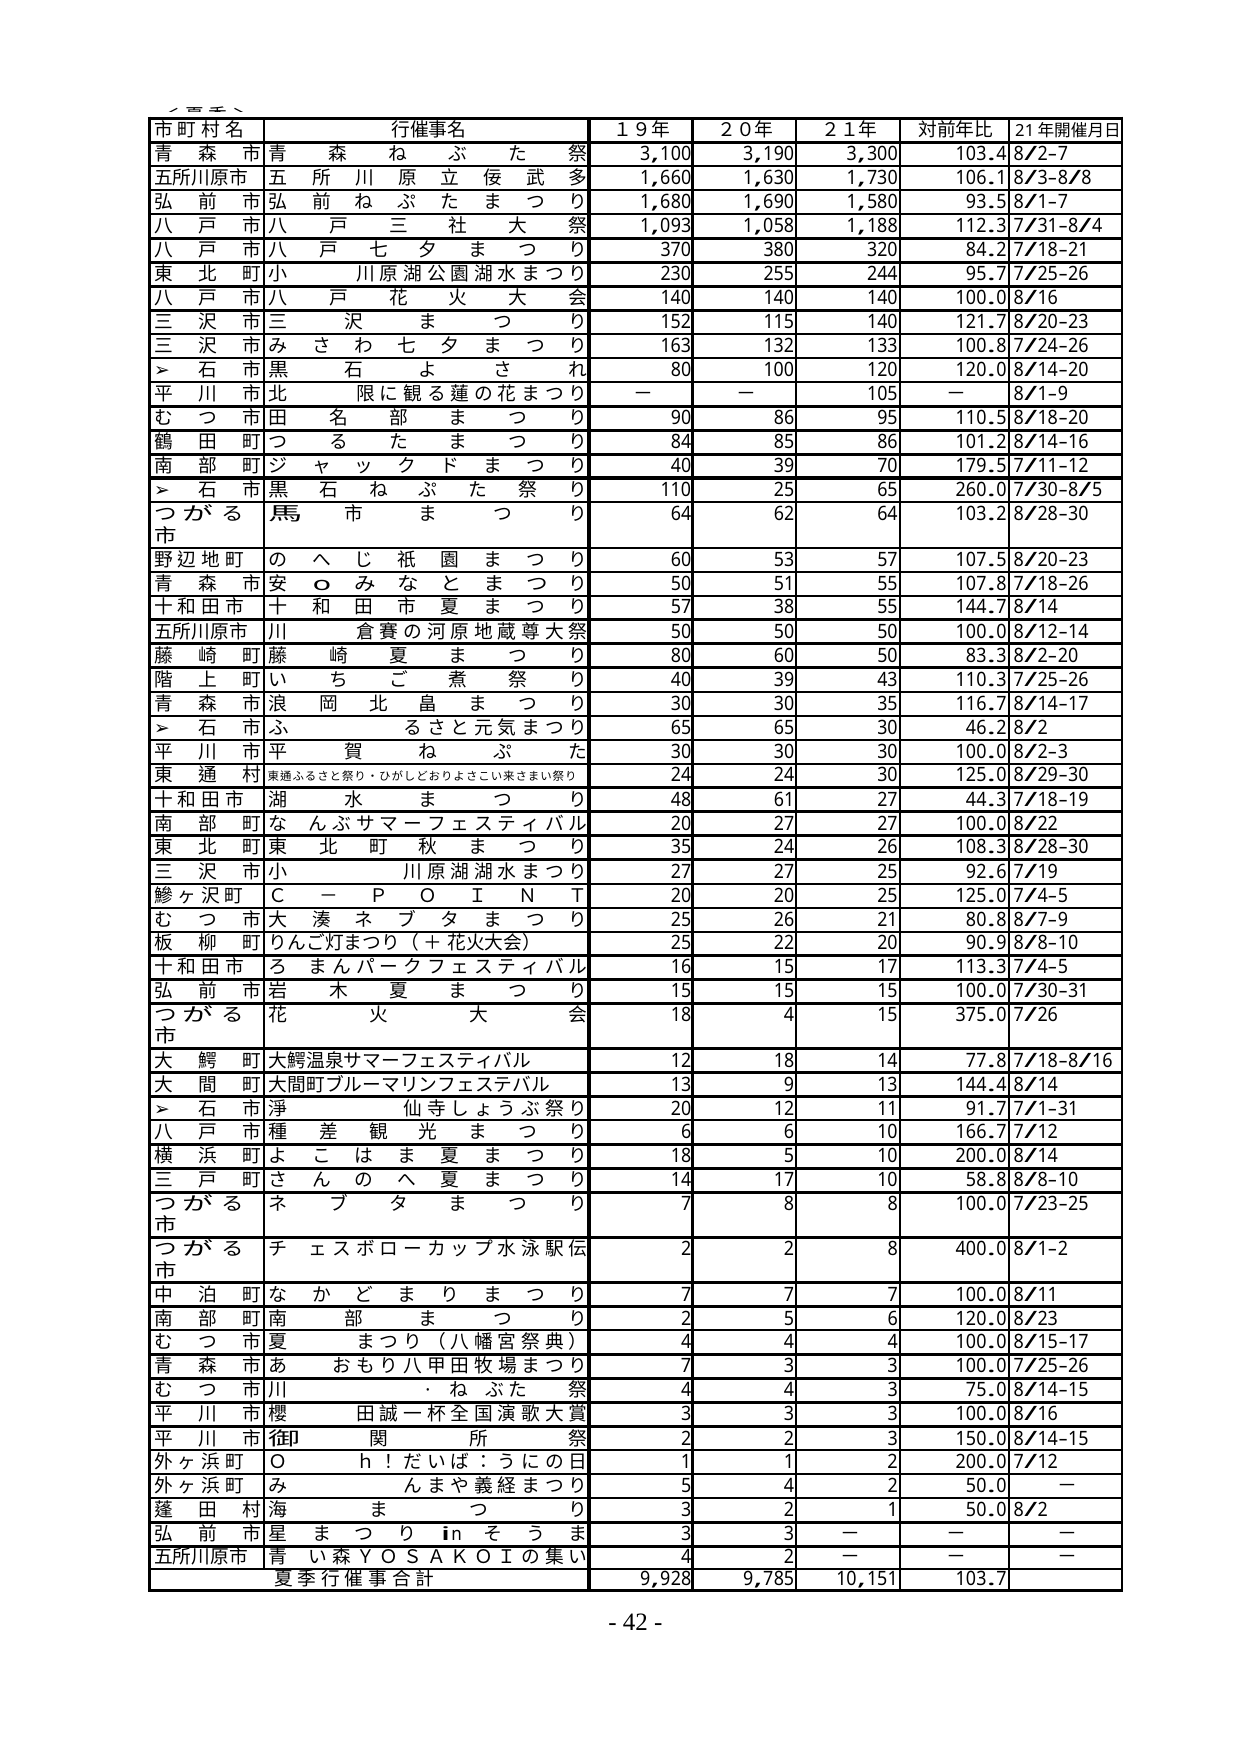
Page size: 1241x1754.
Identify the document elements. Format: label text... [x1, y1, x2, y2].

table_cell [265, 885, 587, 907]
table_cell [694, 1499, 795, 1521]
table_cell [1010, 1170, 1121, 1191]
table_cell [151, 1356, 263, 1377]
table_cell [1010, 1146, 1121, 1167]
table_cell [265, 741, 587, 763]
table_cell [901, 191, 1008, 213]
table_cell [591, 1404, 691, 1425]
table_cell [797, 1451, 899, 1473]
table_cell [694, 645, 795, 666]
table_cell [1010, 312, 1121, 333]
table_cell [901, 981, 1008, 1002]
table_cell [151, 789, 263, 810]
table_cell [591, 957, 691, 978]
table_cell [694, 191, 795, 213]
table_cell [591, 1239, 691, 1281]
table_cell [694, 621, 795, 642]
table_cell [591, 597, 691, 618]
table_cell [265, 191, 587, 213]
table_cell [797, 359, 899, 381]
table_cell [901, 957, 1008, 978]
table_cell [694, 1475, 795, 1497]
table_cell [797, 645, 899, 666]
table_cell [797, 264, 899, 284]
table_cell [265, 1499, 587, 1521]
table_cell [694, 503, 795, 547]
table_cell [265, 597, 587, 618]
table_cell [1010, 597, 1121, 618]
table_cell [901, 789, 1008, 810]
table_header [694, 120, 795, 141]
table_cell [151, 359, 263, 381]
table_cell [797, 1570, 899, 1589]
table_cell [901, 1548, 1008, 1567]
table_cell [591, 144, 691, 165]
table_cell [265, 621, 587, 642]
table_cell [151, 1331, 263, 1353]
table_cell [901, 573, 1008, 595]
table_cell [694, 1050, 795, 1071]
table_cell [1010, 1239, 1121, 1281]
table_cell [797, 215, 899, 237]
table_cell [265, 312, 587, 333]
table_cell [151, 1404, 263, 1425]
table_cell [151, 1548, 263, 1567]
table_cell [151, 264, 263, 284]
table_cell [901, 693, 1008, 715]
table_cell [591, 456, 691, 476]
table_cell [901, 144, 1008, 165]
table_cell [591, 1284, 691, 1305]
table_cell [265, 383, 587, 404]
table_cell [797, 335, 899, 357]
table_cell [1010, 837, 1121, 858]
text - 42 - [136, 1607, 1134, 1636]
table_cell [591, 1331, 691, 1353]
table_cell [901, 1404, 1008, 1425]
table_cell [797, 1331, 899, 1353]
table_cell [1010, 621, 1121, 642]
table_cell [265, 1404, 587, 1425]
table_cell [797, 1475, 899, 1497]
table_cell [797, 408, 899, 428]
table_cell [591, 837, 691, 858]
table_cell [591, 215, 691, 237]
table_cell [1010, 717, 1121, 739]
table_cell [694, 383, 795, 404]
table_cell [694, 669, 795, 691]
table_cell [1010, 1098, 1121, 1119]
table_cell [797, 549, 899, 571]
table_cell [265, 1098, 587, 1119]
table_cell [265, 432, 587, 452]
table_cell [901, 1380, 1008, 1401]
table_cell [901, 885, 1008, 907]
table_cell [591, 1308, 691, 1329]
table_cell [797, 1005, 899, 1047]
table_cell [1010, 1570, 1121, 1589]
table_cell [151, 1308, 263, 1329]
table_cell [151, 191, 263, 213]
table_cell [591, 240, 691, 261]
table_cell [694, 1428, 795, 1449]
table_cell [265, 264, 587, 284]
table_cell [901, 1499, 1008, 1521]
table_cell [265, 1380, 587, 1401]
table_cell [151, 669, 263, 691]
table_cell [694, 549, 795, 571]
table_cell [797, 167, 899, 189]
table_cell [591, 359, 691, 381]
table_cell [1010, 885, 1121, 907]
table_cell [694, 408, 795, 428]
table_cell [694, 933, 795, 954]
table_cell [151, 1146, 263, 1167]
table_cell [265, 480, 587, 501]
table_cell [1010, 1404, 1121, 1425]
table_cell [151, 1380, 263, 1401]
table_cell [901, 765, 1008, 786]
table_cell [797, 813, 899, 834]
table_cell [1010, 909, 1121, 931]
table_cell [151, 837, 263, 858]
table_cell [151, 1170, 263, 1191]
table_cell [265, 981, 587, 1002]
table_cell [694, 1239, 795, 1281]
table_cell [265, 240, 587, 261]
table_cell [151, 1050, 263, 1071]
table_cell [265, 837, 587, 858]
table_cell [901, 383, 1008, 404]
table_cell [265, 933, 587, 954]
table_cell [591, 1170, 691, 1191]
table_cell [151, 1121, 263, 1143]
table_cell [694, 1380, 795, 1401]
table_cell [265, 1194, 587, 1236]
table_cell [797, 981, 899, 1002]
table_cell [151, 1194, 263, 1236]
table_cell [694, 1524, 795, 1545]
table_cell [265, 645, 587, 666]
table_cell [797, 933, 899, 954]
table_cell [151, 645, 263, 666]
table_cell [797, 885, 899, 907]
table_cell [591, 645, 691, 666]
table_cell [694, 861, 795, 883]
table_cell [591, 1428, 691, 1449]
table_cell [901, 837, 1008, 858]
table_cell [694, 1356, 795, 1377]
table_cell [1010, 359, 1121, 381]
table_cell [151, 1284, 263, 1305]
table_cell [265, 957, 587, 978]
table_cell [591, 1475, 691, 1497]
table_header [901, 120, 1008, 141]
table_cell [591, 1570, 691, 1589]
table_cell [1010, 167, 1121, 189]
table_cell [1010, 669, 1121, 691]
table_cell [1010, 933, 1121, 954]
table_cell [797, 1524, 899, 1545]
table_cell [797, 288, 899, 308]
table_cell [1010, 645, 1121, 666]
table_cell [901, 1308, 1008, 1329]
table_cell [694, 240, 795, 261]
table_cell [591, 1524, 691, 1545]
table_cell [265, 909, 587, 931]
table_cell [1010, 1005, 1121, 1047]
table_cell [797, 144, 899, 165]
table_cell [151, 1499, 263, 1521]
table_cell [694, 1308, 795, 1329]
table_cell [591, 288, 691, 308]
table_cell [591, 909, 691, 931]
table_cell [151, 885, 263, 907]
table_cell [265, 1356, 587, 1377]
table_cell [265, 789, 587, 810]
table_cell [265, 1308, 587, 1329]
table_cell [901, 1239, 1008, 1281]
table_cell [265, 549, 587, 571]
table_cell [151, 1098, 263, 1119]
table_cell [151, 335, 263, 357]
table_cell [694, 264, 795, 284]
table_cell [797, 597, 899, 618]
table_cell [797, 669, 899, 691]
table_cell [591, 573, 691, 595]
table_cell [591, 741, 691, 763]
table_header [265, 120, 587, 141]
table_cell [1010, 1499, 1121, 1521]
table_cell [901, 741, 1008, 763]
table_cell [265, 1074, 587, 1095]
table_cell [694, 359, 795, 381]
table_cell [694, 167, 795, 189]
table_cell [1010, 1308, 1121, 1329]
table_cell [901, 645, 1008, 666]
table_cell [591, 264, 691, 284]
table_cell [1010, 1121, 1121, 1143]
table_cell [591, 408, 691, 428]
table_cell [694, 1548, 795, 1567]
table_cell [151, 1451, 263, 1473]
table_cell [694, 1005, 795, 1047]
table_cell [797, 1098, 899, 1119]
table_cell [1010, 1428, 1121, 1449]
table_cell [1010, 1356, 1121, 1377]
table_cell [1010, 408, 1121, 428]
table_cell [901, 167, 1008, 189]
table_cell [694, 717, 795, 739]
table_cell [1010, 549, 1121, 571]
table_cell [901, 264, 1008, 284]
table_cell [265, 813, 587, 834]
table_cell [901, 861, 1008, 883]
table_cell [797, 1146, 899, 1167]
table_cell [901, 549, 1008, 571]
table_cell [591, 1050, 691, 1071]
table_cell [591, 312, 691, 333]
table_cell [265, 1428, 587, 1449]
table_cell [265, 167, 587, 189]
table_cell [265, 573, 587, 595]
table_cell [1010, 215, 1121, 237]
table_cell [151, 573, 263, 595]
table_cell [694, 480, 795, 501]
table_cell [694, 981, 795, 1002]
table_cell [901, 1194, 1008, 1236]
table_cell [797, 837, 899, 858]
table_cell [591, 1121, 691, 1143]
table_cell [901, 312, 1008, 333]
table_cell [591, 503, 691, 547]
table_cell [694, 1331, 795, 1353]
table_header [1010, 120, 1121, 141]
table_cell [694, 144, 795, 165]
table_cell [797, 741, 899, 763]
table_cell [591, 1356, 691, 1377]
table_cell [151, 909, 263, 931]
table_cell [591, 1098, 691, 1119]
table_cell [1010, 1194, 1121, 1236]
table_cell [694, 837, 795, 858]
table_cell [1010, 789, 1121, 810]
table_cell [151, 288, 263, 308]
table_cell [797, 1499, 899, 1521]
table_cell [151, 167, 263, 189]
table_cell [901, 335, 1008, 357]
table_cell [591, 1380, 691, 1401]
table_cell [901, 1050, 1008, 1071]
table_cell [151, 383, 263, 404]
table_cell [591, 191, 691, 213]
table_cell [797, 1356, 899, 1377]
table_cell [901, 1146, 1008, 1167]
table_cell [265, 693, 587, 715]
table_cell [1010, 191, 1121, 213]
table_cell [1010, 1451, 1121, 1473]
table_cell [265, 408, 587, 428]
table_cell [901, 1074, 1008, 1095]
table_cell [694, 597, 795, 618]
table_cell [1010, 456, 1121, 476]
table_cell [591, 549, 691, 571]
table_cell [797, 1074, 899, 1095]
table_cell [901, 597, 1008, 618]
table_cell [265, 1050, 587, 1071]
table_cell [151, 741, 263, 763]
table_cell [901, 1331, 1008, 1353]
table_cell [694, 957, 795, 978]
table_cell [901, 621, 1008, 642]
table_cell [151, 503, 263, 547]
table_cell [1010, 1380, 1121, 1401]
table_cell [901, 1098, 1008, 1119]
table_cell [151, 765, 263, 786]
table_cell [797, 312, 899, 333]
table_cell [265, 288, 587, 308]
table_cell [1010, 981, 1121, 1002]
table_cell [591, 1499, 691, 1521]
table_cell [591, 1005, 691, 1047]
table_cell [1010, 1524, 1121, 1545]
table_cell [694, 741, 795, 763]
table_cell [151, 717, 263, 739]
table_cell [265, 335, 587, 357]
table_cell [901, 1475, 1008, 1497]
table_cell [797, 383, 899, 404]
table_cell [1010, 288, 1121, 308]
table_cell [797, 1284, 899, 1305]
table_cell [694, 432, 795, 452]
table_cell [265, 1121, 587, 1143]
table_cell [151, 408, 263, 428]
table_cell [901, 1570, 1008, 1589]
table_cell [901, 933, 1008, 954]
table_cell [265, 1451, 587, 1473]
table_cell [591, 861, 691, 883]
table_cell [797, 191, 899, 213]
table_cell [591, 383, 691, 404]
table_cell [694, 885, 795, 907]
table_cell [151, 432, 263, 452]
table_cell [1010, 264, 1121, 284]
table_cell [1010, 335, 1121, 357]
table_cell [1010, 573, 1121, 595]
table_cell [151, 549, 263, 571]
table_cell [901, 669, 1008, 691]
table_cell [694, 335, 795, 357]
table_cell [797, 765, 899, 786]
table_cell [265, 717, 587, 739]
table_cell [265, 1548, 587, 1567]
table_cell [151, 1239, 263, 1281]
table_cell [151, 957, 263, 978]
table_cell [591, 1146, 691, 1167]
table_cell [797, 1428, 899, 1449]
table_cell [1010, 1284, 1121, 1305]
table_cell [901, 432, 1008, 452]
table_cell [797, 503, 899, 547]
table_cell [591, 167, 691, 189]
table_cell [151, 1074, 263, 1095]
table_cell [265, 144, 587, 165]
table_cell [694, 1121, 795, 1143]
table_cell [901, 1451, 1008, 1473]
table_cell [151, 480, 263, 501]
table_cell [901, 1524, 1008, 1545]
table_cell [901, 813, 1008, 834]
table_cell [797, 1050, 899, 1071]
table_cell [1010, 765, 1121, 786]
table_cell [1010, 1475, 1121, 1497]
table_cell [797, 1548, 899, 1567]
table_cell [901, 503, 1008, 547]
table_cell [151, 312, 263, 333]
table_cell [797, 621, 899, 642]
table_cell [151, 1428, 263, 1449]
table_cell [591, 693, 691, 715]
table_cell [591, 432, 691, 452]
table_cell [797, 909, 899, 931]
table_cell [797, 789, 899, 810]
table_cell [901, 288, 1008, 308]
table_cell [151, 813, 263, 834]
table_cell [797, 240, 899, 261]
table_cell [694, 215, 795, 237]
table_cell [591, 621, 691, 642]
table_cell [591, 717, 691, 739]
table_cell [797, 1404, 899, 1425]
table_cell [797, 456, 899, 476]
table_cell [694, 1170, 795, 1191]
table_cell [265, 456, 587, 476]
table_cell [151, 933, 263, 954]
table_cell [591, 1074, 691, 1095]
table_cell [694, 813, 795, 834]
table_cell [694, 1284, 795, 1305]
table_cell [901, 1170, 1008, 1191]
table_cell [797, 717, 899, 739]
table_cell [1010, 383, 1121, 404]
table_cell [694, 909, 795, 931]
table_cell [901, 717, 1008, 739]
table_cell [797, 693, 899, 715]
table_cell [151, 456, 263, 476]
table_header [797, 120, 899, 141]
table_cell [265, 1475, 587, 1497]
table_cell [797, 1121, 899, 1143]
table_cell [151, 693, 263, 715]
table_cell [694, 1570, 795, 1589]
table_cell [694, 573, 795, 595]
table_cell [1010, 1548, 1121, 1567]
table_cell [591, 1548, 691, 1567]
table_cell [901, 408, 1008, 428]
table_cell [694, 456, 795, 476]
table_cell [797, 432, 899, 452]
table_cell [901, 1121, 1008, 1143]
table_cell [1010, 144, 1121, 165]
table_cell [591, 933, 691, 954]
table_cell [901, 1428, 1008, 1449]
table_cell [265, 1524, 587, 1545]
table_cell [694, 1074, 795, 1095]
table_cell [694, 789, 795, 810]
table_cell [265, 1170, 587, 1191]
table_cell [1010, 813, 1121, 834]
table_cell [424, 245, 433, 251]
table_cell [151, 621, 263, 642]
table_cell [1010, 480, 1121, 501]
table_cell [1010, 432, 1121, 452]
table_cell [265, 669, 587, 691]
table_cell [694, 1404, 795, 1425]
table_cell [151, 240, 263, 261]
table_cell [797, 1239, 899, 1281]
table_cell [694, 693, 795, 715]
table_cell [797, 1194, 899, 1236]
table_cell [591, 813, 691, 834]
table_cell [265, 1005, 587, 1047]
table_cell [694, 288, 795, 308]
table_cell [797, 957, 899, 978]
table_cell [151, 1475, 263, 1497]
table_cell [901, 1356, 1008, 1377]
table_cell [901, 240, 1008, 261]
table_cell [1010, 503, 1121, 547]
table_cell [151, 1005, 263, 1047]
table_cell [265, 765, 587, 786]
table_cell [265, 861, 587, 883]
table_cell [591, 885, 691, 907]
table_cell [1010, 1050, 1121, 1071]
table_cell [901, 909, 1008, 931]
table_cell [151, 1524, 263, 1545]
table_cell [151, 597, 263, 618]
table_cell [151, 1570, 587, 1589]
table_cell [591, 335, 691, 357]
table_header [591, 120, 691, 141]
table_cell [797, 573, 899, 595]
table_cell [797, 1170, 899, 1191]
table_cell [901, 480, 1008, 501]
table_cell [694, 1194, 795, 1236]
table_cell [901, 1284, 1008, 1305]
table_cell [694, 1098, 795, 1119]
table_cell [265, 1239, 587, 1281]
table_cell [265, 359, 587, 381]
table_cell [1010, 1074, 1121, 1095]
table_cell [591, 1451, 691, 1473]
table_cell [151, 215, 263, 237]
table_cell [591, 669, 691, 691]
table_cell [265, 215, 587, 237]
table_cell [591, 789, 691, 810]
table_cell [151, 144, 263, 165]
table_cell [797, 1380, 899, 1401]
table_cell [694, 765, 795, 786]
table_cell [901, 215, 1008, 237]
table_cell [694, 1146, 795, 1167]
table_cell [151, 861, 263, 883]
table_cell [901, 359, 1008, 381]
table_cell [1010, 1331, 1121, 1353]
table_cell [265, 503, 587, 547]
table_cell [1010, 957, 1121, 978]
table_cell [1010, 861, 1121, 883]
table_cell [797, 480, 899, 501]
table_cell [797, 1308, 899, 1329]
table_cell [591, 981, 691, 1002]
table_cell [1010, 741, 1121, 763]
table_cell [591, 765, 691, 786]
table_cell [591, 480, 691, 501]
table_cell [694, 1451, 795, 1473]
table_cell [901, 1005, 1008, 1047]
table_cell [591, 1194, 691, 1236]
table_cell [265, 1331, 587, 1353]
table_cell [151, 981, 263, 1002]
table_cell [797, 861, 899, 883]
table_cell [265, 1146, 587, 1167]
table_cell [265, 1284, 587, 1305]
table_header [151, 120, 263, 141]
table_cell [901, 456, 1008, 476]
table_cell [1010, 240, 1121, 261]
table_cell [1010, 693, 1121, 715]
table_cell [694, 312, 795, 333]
